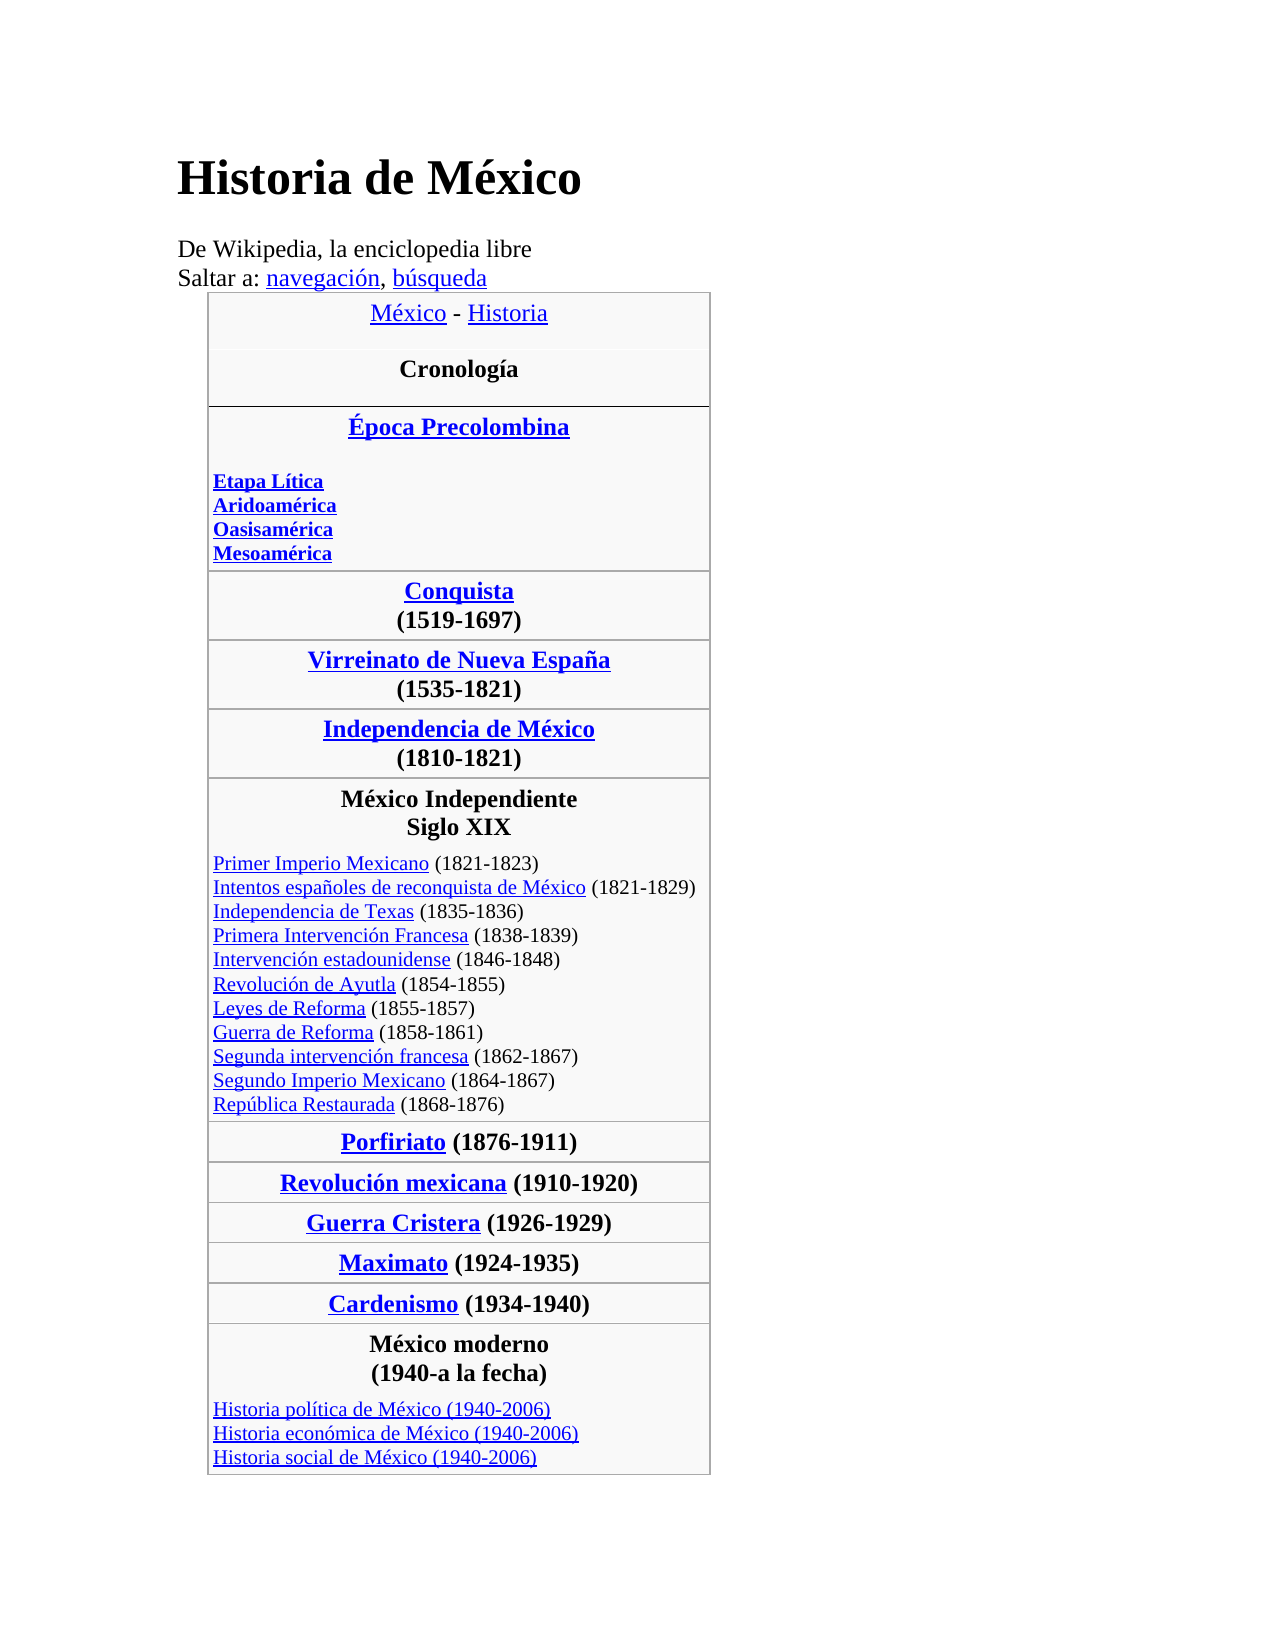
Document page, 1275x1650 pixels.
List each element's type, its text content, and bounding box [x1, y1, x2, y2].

table_cell Maximato (1924-1935) [209, 1243, 709, 1282]
table_cell Primer Imperio Mexicano (1821-1823) Intentos españoles de reconquista de México (1821-1829) Independencia de Texas (1835-1836) Primera Intervención Francesa (1838-1839) Intervención estadounidense (1846-1848) Revolución de Ayutla (1854-1855) Leyes de Reforma (1855-1857) Guerra de Reforma (1858-1861) Segunda intervención francesa (1862-1867) Segundo Imperio Mexicano (1864-1867) República Restaurada (1868-1876) [209, 846, 709, 1121]
table_cell Conquista (1519-1697) [209, 572, 709, 639]
table_cell Virreinato de Nueva España (1535-1821) [209, 641, 709, 708]
table_cell México moderno (1940-a la fecha) [209, 1324, 709, 1391]
table_cell Independencia de México (1810-1821) [209, 710, 709, 777]
table_cell Cronología [209, 350, 709, 406]
table_cell Historia política de México (1940-2006) Historia económica de México (1940-2006) Historia social de México (1940-2006) [209, 1391, 709, 1474]
text Saltar a: navegación, búsqueda [177, 263, 1098, 292]
table_cell Etapa Lítica Aridoamérica Oasisamérica Mesoamérica [209, 464, 709, 570]
table_header México - Historia [209, 293, 709, 349]
table_cell Revolución mexicana (1910-1920) [209, 1163, 709, 1201]
table_cell Cardenismo (1934-1940) [209, 1284, 709, 1322]
table_cell Época Precolombina [209, 407, 709, 464]
table_cell México Independiente Siglo XIX [209, 779, 709, 846]
text De Wikipedia, la enciclopedia libre [177, 234, 1098, 263]
table_cell Porfiriato (1876-1911) [209, 1122, 709, 1161]
table_cell Guerra Cristera (1926-1929) [209, 1203, 709, 1242]
text Historia de México [177, 148, 1098, 205]
